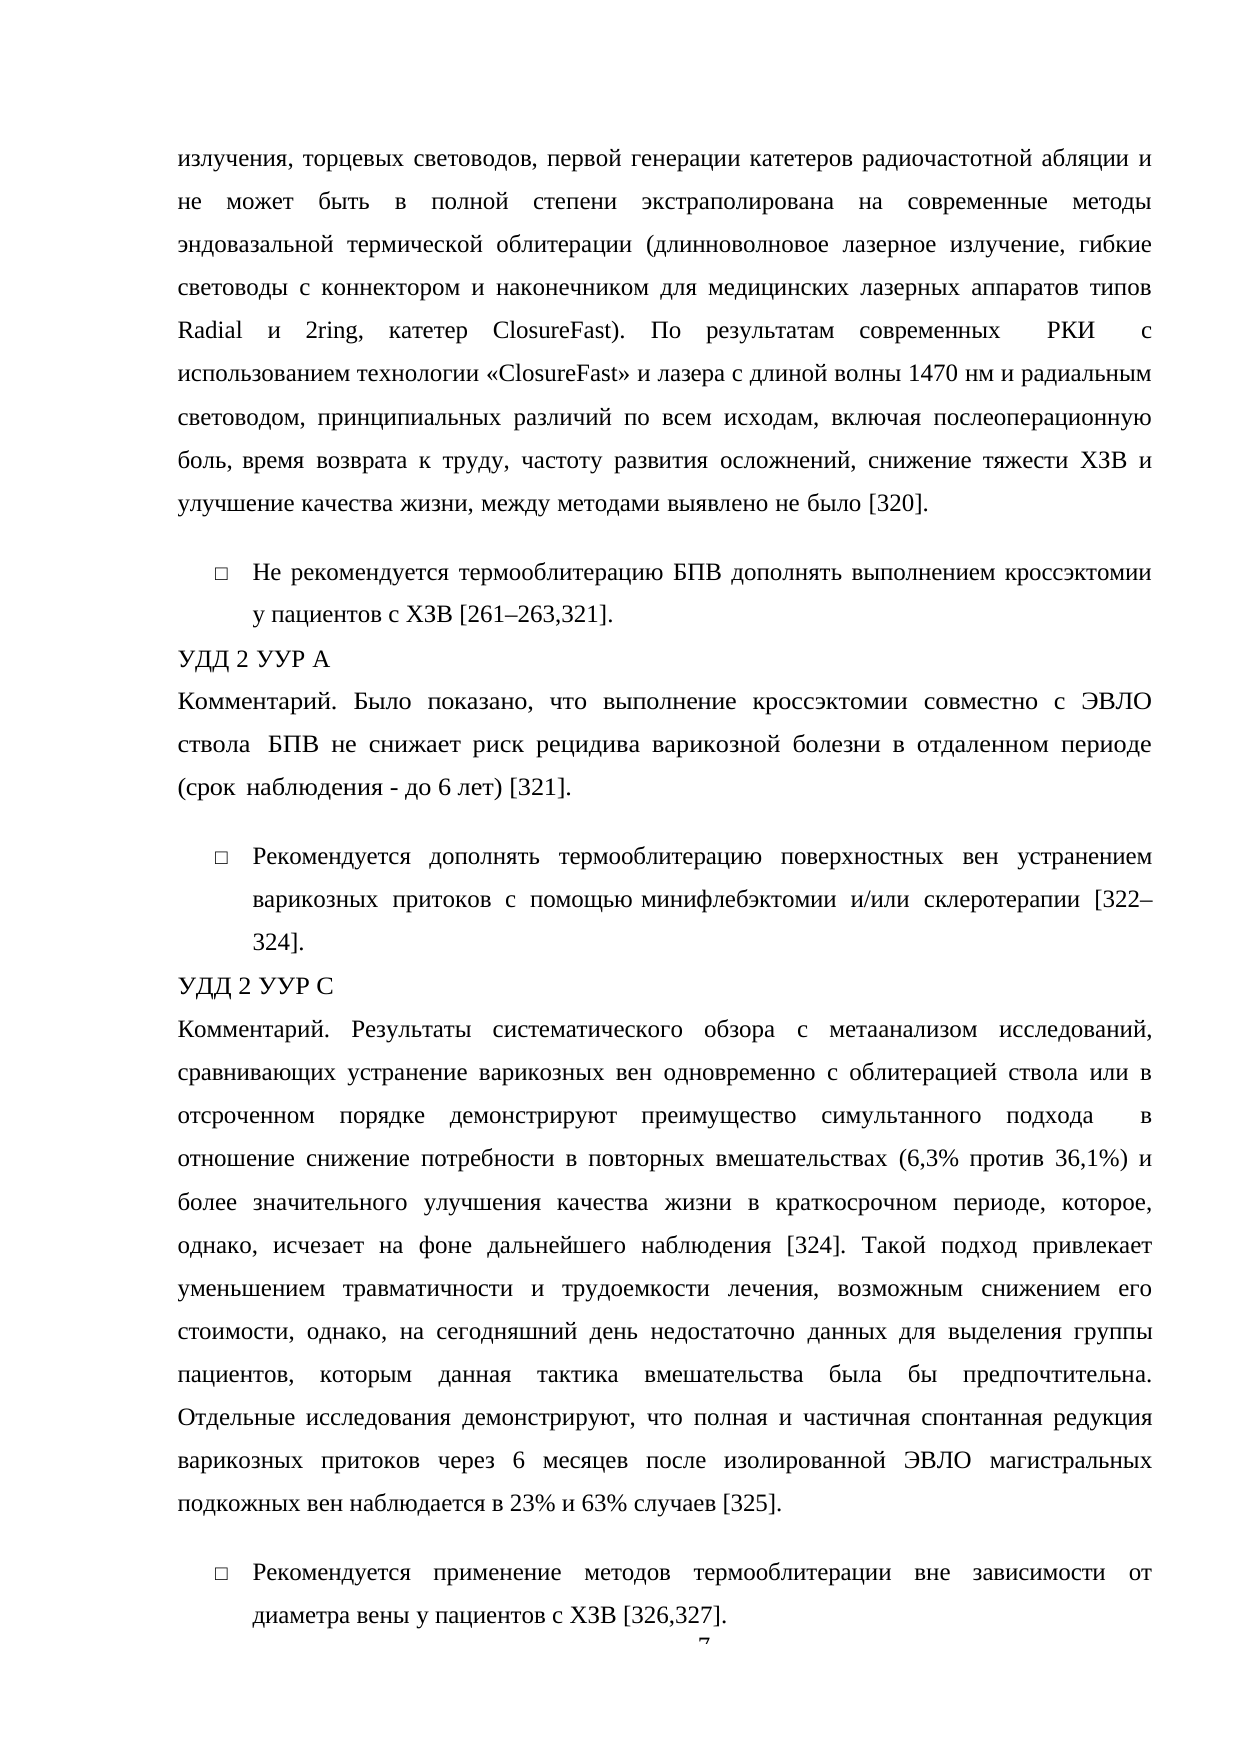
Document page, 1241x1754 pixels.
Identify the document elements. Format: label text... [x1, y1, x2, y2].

list Рекомендуется применение методов термооблитерации вне зависимости от диаметра вены у пациентов с ХЗВ [326,327]. [215, 1557, 1152, 1629]
list Рекомендуется дополнять термооблитерацию поверхностных вен устранением варикозных притоков с помощью минифлебэктомии и/или склеротерапии [322– 324]. [215, 841, 1152, 956]
text Комментарий. Было показано, что выполнение кроссэктомии совместно с ЭВЛО ствола БПВ не снижает риск рецидива варикозной болезни в отдаленном периоде (срок наблюдения - до 6 лет) [321]. [177, 686, 1152, 801]
list Не рекомендуется термооблитерацию БПВ дополнять выполнением кроссэктомии у пациентов с ХЗВ [261–263,321]. [215, 557, 1152, 628]
text Комментарий. Результаты систематического обзора с метаанализом исследований, сравнивающих устранение варикозных вен одновременно с облитерацией ствола или в отсроченном порядке демонстрируют преимущество симультанного подхода в отношение снижение потребности в повторных вмешательствах (6,3% против 36,1%) и более значительного улучшения качества жизни в краткосрочном периоде, которое, однако, исчезает на фоне дальнейшего наблюдения [324]. Такой подход привлекает уменьшением травматичности и трудоемкости лечения, возможным снижением его стоимости, однако, на сегодняшний день недостаточно данных для выделения группы пациентов, которым данная тактика вмешательства была бы предпочтительна. Отдельные исследования демонстрируют, что полная и частичная спонтанная редукция варикозных притоков через 6 месяцев после изолированной ЭВЛО магистральных подкожных вен наблюдается в 23% и 63% случаев [325]. [177, 1014, 1152, 1517]
text УДД 2 УУР A [177, 644, 1163, 672]
text УДД 2 УУР С [177, 971, 1163, 1000]
text излучения, торцевых световодов, первой генерации катетеров радиочастотной абляции и не может быть в полной степени экстраполирована на современные методы эндовазальной термической облитерации (длинноволновое лазерное излучение, гибкие световоды с коннектором и наконечником для медицинских лазерных аппаратов типов Radial и 2ring, катетер ClosureFast). По результатам современных РКИ с использованием технологии «ClosureFast» и лазера с длиной волны 1470 нм и радиальным световодом, принципиальных различий по всем исходам, включая послеоперационную боль, время возврата к труду, частоту развития осложнений, снижение тяжести ХЗВ и улучшение качества жизни, между методами выявлено не было [320]. [177, 143, 1152, 517]
